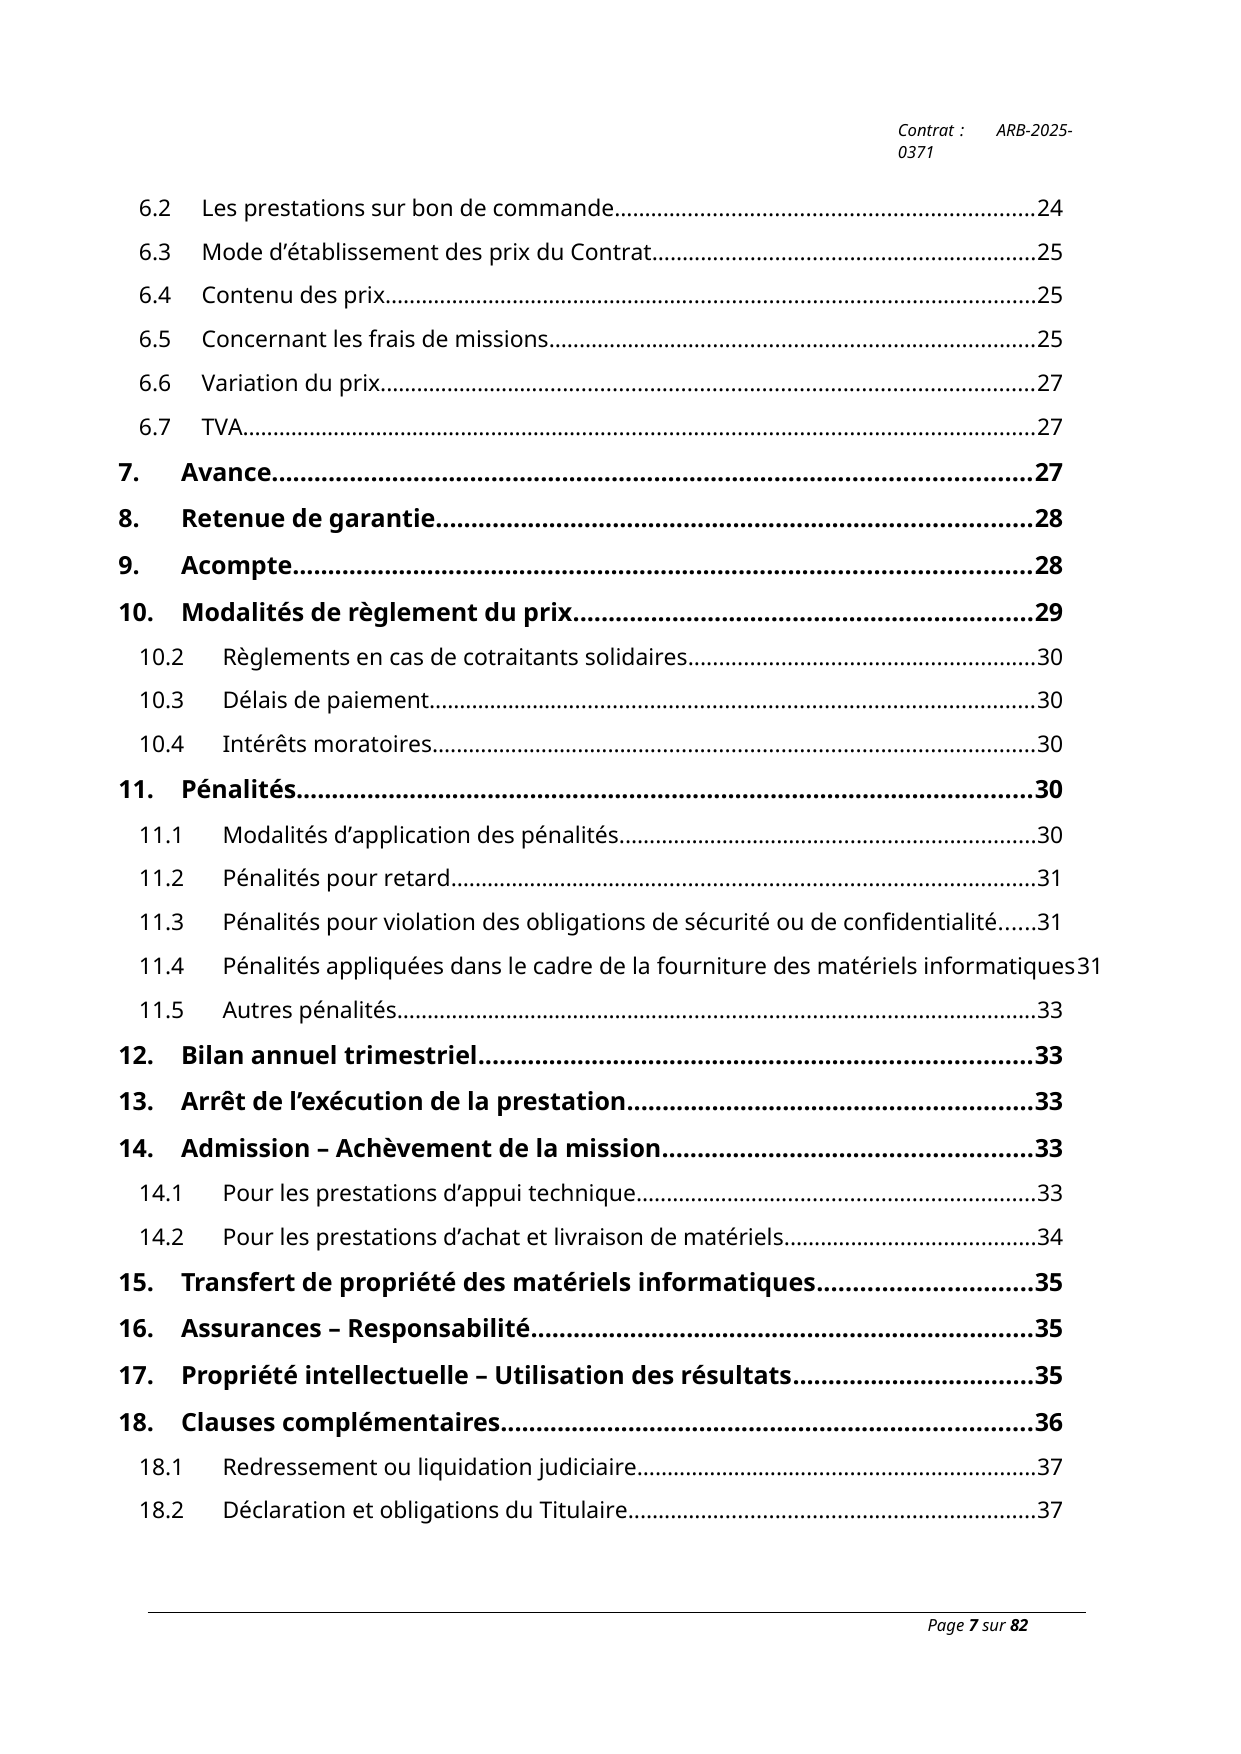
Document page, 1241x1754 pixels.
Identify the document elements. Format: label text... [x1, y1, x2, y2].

text 6.7 TVA 27 [139, 411, 1122, 442]
text 18.1 Redressement ou liquidation judiciaire 37 [139, 1451, 1122, 1482]
text 18.2 Déclaration et obligations du Titulaire 37 [139, 1494, 1122, 1526]
text 6.4 Contenu des prix 25 [139, 279, 1122, 311]
text 14. Admission – Achèvement de la mission 33 [118, 1130, 1122, 1164]
text 10. Modalités de règlement du prix 29 [118, 594, 1122, 628]
text 17. Propriété intellectuelle – Utilisation des résultats 35 [118, 1358, 1122, 1392]
text 18. Clauses complémentaires 36 [118, 1404, 1122, 1438]
text 10.3 Délais de paiement 30 [139, 684, 1122, 716]
text 10.4 Intérêts moratoires 30 [139, 728, 1122, 759]
text 13. Arrêt de l’exécution de la prestation 33 [118, 1084, 1122, 1118]
text 7. Avance 27 [118, 454, 1122, 488]
text 6.6 Variation du prix 27 [139, 367, 1122, 398]
text 11.3 Pénalités pour violation des obligations de sécurité ou de confidentialité 31 [139, 906, 1122, 937]
text 14.1 Pour les prestations d’appui technique 33 [139, 1177, 1122, 1208]
text 9. Acompte 28 [118, 548, 1122, 582]
text 11. Pénalités 30 [118, 772, 1122, 806]
text 12. Bilan annuel trimestriel 33 [118, 1037, 1122, 1071]
text 11.4 Pénalités appliquées dans le cadre de la fourniture des matériels informatiques 31 [139, 950, 1122, 981]
text 10.2 Règlements en cas de cotraitants solidaires 30 [139, 641, 1122, 672]
text 6.3 Mode d’établissement des prix du Contrat 25 [139, 236, 1122, 267]
text 8. Retenue de garantie 28 [118, 501, 1122, 535]
text 11.5 Autres pénalités 33 [139, 993, 1122, 1025]
text 11.1 Modalités d’application des pénalités 30 [139, 818, 1122, 850]
text 16. Assurances – Responsabilité 35 [118, 1311, 1122, 1345]
text 15. Transfert de propriété des matériels informatiques 35 [118, 1264, 1122, 1298]
text 14.2 Pour les prestations d’achat et livraison de matériels 34 [139, 1221, 1122, 1252]
text 6.5 Concernant les frais de missions 25 [139, 323, 1122, 354]
text 11.2 Pénalités pour retard 31 [139, 862, 1122, 893]
text 6.2 Les prestations sur bon de commande 24 [139, 192, 1122, 223]
